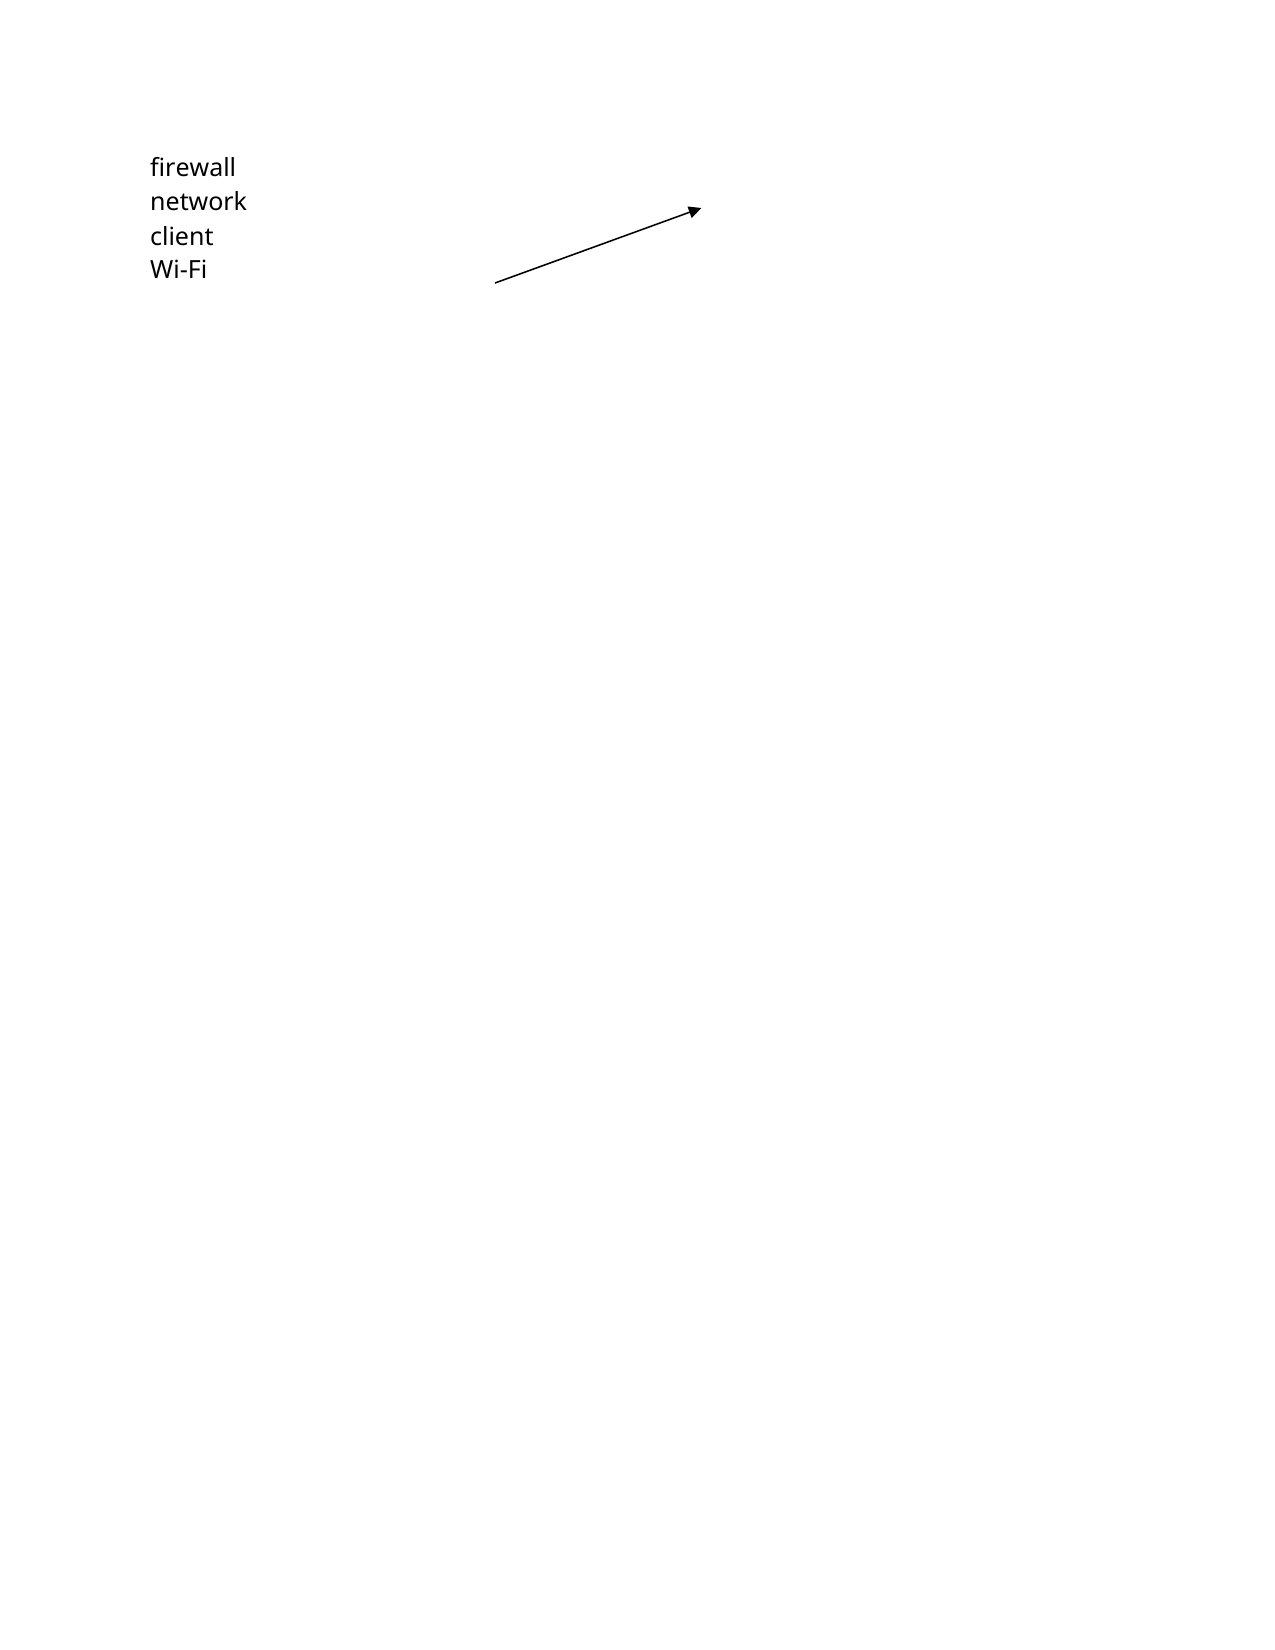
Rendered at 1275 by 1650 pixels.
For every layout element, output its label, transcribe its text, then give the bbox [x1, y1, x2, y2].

text Wi-Fi [150, 252, 1125, 286]
text network [150, 184, 1125, 218]
text firewall [150, 150, 1125, 184]
text client [150, 218, 668, 252]
text client [586, 218, 1125, 252]
